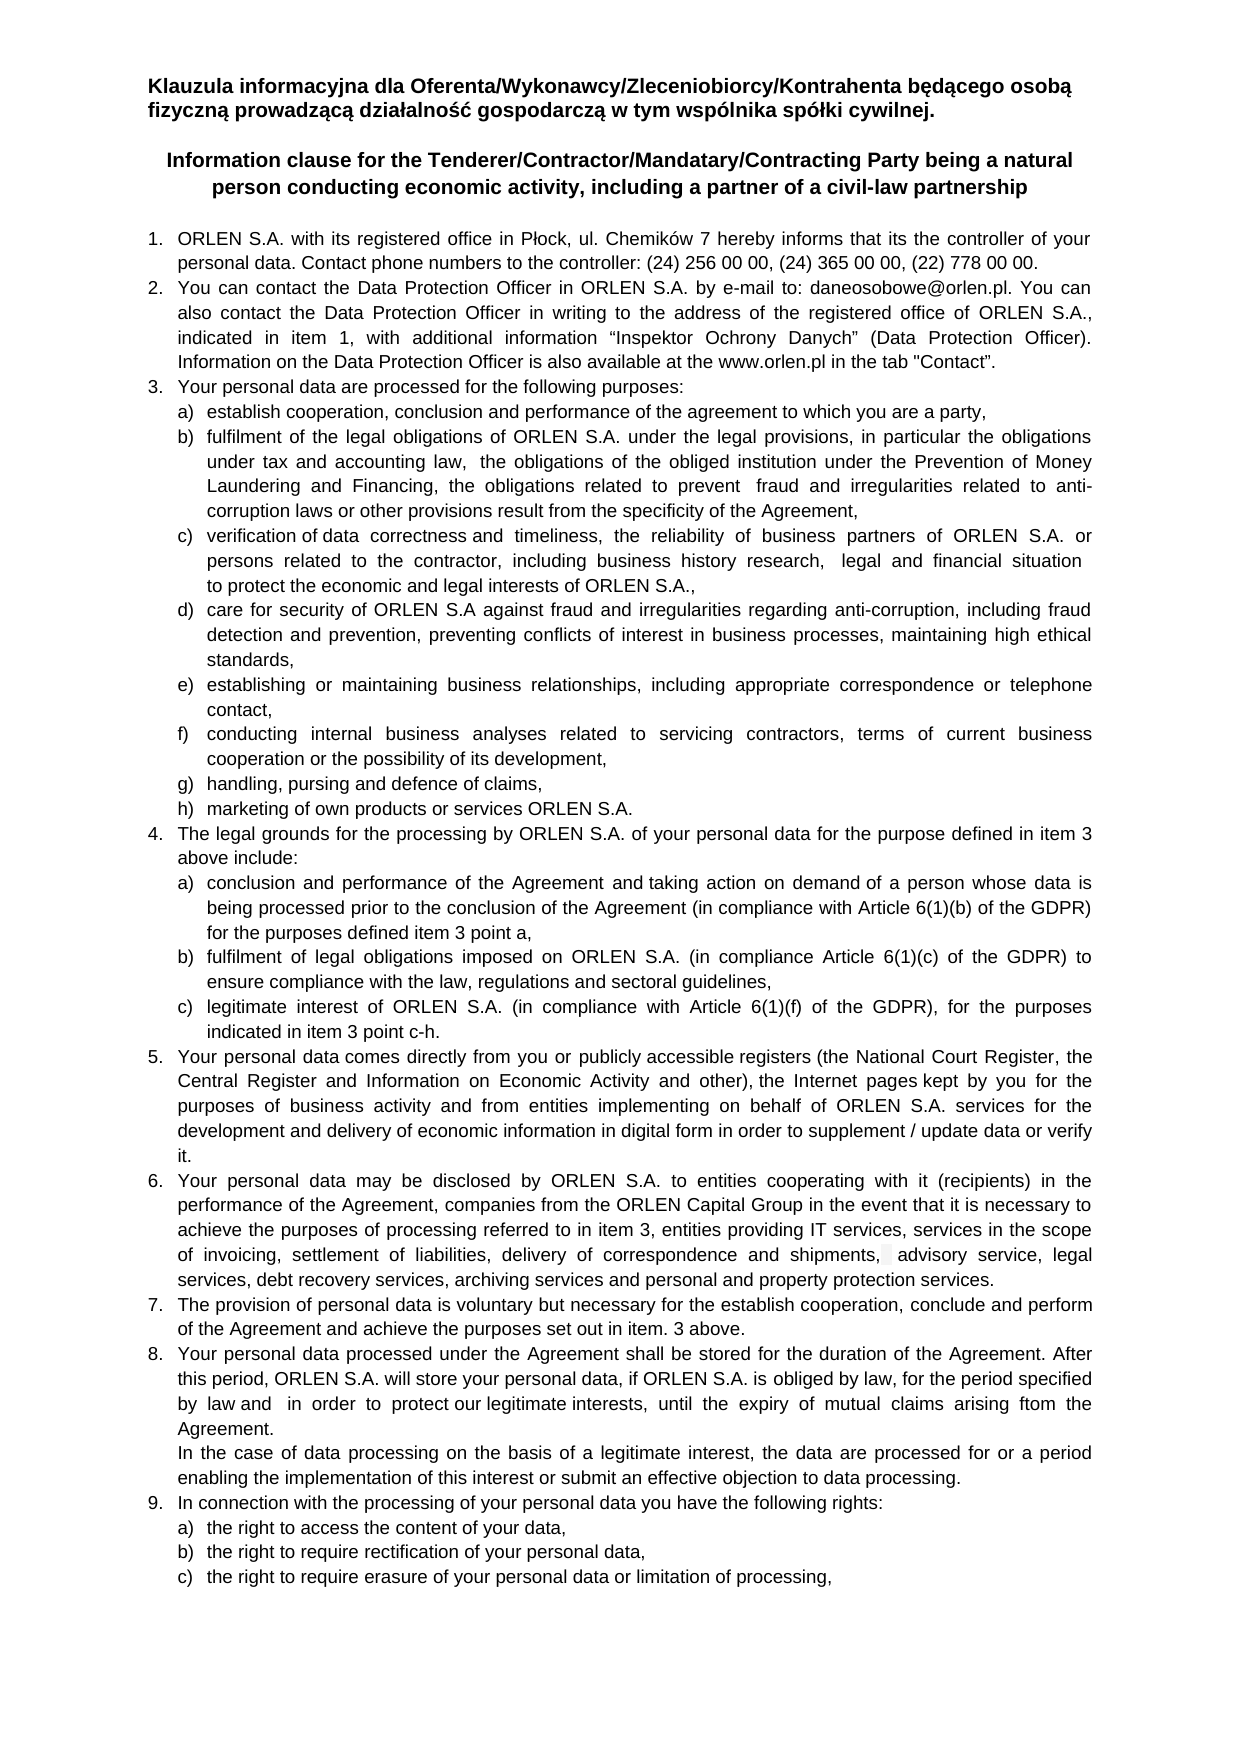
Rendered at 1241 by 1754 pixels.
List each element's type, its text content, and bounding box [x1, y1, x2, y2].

list ORLEN S.A. with its registered office in Płock, ul. Chemików 7 hereby informs that its the controller of your personal data. Contact phone numbers to the controller: (24) 256 00 00, (24) 365 00 00, (22) 778 00 00. [148, 227, 1093, 274]
list The provision of personal data is voluntary but necessary for the establish cooperation, conclude and perform of the Agreement and achieve the purposes set out in item. 3 above. [148, 1293, 1093, 1340]
list conducting internal business analyses related to servicing contractors, terms of current business cooperation or the possibility of its development, [177, 723, 1093, 769]
list Your personal data processed under the Agreement shall be stored for the duration of the Agreement. After this period, ORLEN S.A. will store your personal data, if ORLEN S.A. is obliged by law, for the period specified by law and in order to protect our legitimate interests, until the expiry of mutual claims arising ftom the Agreement. In the case of data processing on the basis of a legitimate interest, the data are processed for or a period enabling the implementation of this interest or submit an effective objection to data processing. [148, 1343, 1093, 1488]
list fulfilment of the legal obligations of ORLEN S.A. under the legal provisions, in particular the obligations under tax and accounting law, the obligations of the obliged institution under the Prevention of Money Laundering and Financing, the obligations related to prevent fraud and irregularities related to anti-corruption laws or other provisions result from the specificity of the Agreement, [177, 426, 1093, 522]
list legitimate interest of ORLEN S.A. (in compliance with Article 6(1)(f) of the GDPR), for the purposes indicated in item 3 point c-h. [177, 996, 1093, 1042]
list handling, pursing and defence of claims, [177, 773, 1093, 794]
list Your personal data are processed for the following purposes: [148, 376, 1093, 398]
list conclusion and performance of the Agreement and taking action on demand of a person whose data is being processed prior to the conclusion of the Agreement (in compliance with Article 6(1)(b) of the GDPR) for the purposes defined item 3 point a, [177, 872, 1093, 943]
list the right to require rectification of your personal data, [177, 1541, 1093, 1563]
list establishing or maintaining business relationships, including appropriate correspondence or telephone contact, [177, 674, 1093, 720]
list Your personal data may be disclosed by ORLEN S.A. to entities cooperating with it (recipients) in the performance of the Agreement, companies from the ORLEN Capital Group in the event that it is necessary to achieve the purposes of processing referred to in item 3, entities providing IT services, services in the scope of invoicing, settlement of liabilities, delivery of correspondence and shipments, advisory service, legal services, debt recovery services, archiving services and personal and property protection services. [148, 1169, 1093, 1290]
list marketing of own products or services ORLEN S.A. [177, 798, 1093, 819]
list fulfilment of legal obligations imposed on ORLEN S.A. (in compliance Article 6(1)(c) of the GDPR) to ensure compliance with the law, regulations and sectoral guidelines, [177, 946, 1093, 993]
list the right to access the content of your data, [177, 1517, 1093, 1538]
list care for security of ORLEN S.A against fraud and irregularities regarding anti-corruption, including fraud detection and prevention, preventing conflicts of interest in business processes, maintaining high ethical standards, [177, 599, 1093, 670]
list In connection with the processing of your personal data you have the following rights: [148, 1492, 1093, 1513]
list You can contact the Data Protection Officer in ORLEN S.A. by e-mail to: daneosobowe@orlen.pl. You can also contact the Data Protection Officer in writing to the address of the registered office of ORLEN S.A., indicated in item 1, with additional information “Inspektor Ochrony Danych” (Data Protection Officer). Information on the Data Protection Officer is also available at the www.orlen.pl in the tab "Contact”. [148, 277, 1093, 373]
list establish cooperation, conclusion and performance of the agreement to which you are a party, [177, 401, 1093, 422]
list verification of data correctness and timeliness, the reliability of business partners of ORLEN S.A. or persons related to the contractor, including business history research, legal and financial situation to protect the economic and legal interests of ORLEN S.A., [177, 525, 1093, 596]
text Information clause for the Tenderer/Contractor/Mandatary/Contracting Party being a natural person conducting economic activity, including a partner of a civil-law partnership [148, 148, 1093, 199]
list The legal grounds for the processing by ORLEN S.A. of your personal data for the purpose defined in item 3 above include: [148, 822, 1093, 869]
list the right to require erasure of your personal data or limitation of processing, [177, 1566, 1093, 1588]
list Your personal data comes directly from you or publicly accessible registers (the National Court Register, the Central Register and Information on Economic Activity and other), the Internet pages kept by you for the purposes of business activity and from entities implementing on behalf of ORLEN S.A. services for the development and delivery of economic information in digital form in order to supplement / update data or verify it. [148, 1046, 1093, 1166]
